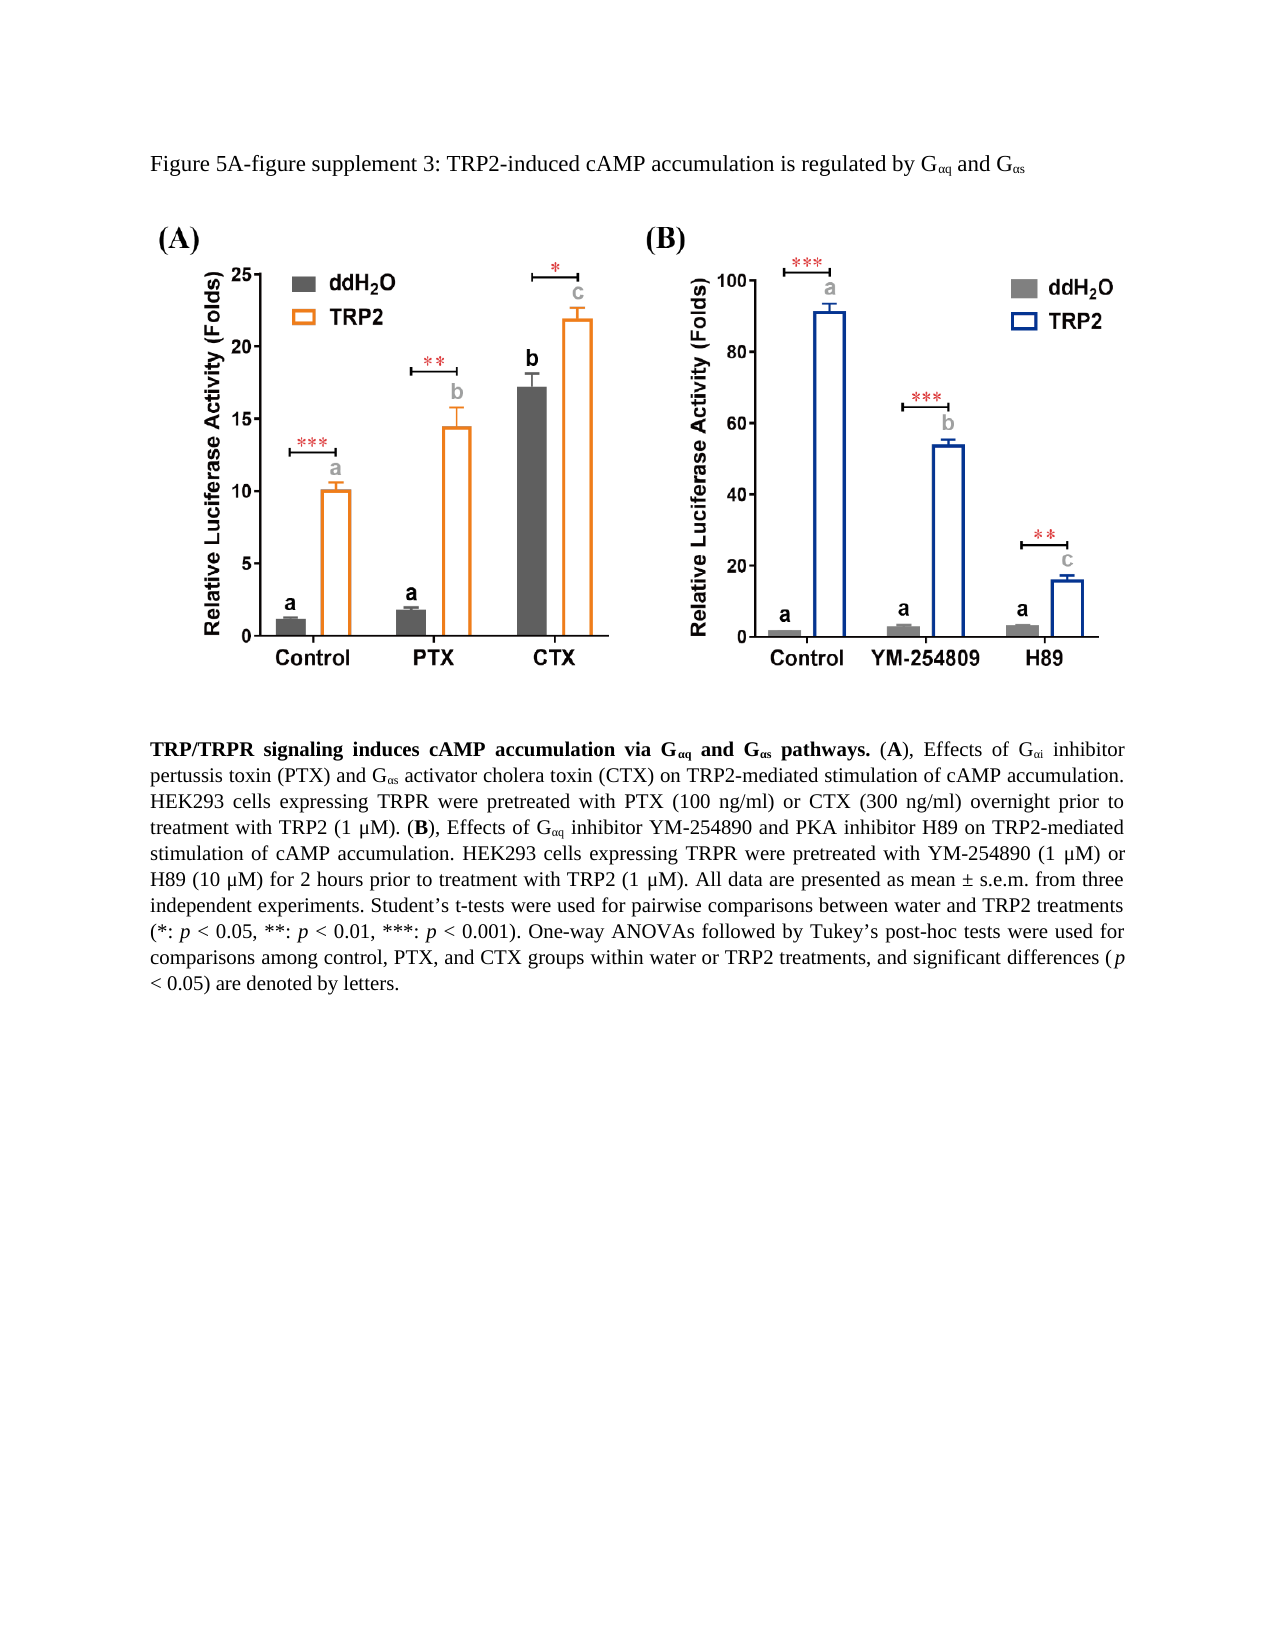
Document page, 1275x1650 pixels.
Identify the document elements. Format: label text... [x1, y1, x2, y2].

text Figure 5A-figure supplement 3: TRP2-induced cAMP accumulation is regulated by Gαq and Gαs [150, 150, 1125, 176]
text TRP/TRPR signaling induces cAMP accumulation via Gαq and Gαs pathways. (A), Effects of Gαi inhibitor pertussis toxin (PTX) and Gαs activator cholera toxin (CTX) on TRP2-mediated stimulation of cAMP accumulation. HEK293 cells expressing TRPR were pretreated with PTX (100 ng/ml) or CTX (300 ng/ml) overnight prior to treatment with TRP2 (1 μM). (B), Effects of Gαq inhibitor YM-254890 and PKA inhibitor H89 on TRP2-mediated stimulation of cAMP accumulation. HEK293 cells expressing TRPR were pretreated with YM-254890 (1 μM) or H89 (10 μM) for 2 hours prior to treatment with TRP2 (1 μM). All data are presented as mean ± s.e.m. from three independent experiments. Student’s t-tests were used for pairwise comparisons between water and TRP2 treatments (*: p < 0.05, **: p < 0.01, ***: p < 0.001). One-way ANOVAs followed by Tukey’s post-hoc tests were used for comparisons among control, PTX, and CTX groups within water or TRP2 treatments, and significant differences (p < 0.05) are denoted by letters. [150, 737, 1125, 994]
picture [158, 214, 1117, 699]
